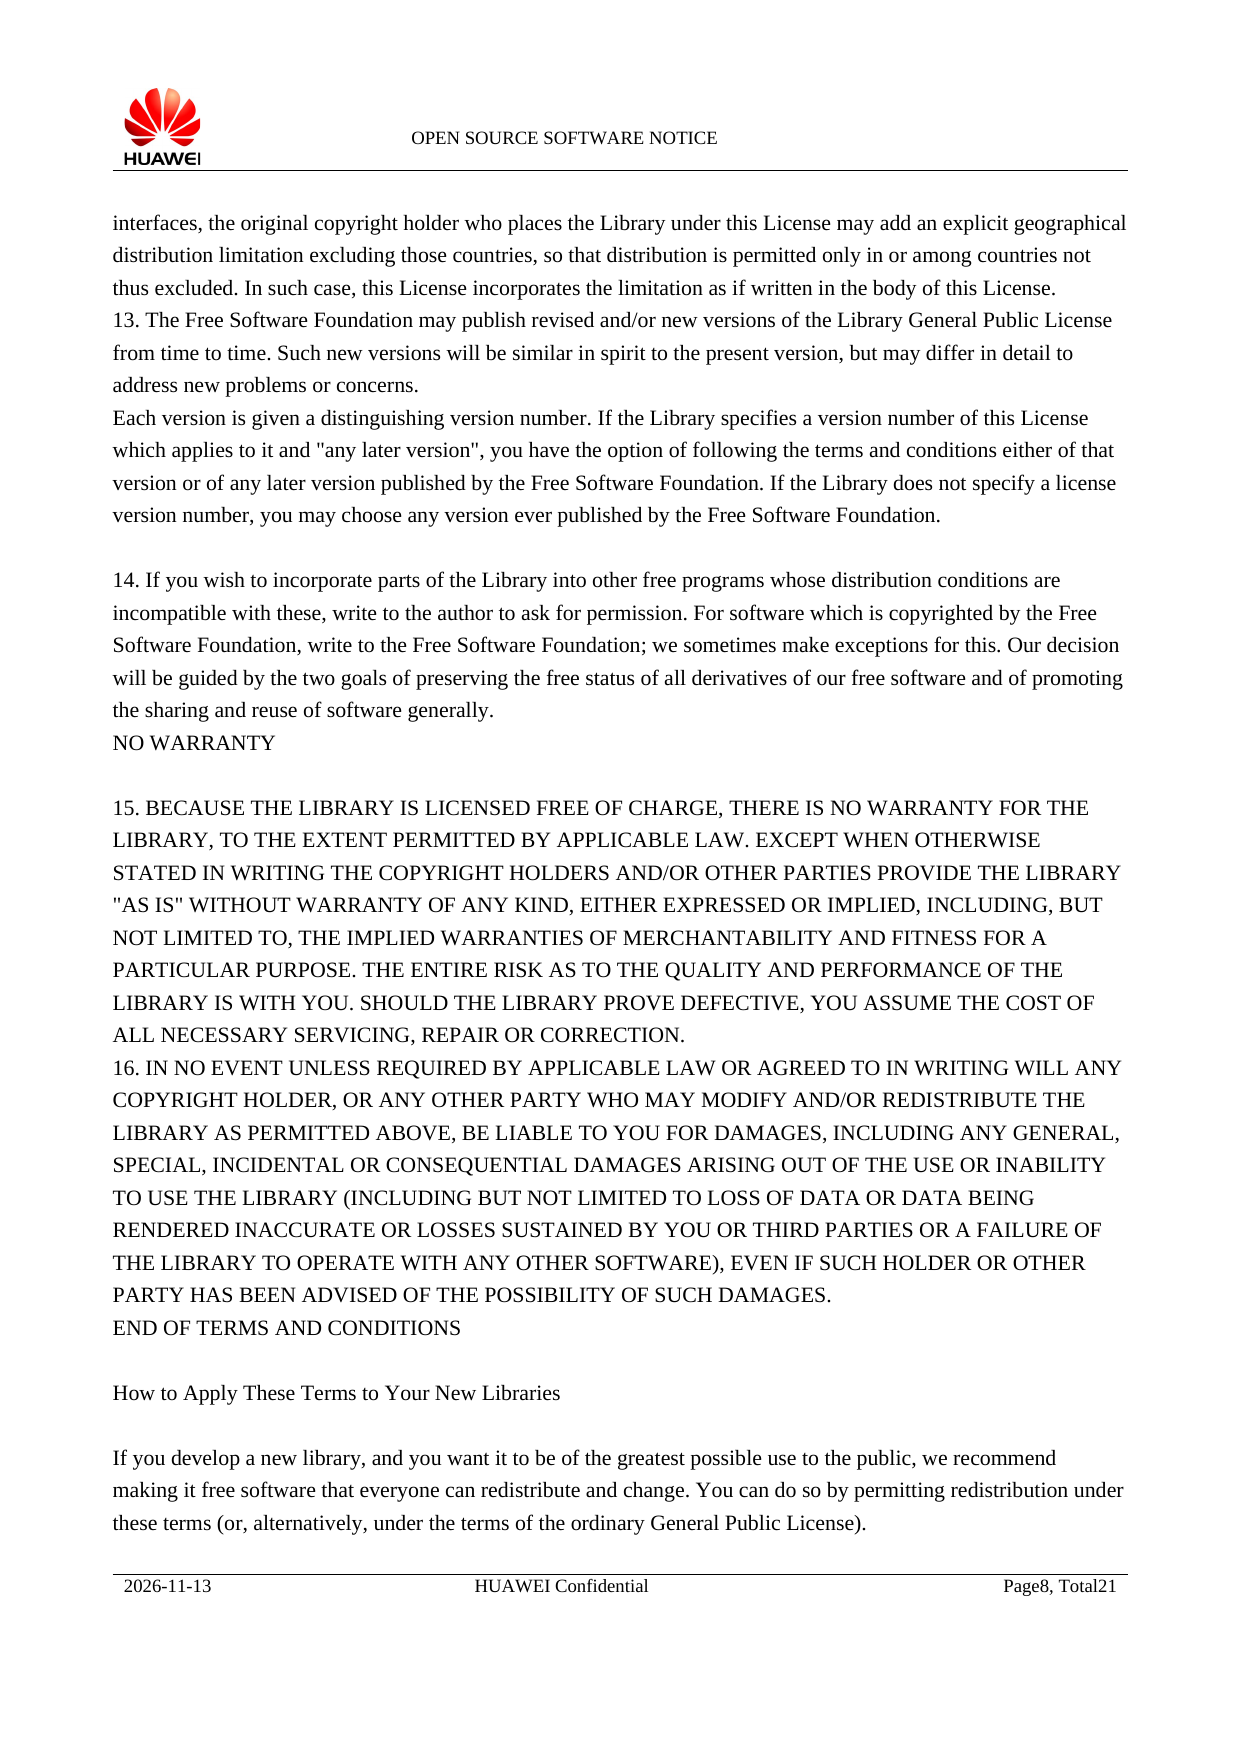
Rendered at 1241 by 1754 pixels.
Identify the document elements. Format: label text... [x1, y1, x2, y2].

text END OF TERMS AND CONDITIONS [112, 1311, 1128, 1344]
text 13. The Free Software Foundation may publish revised and/or new versions of the Library General Public License from time to time. Such new versions will be similar in spirit to the present version, but may differ in detail to address new problems or concerns. [112, 304, 1128, 401]
text 16. IN NO EVENT UNLESS REQUIRED BY APPLICABLE LAW OR AGREED TO IN WRITING WILL ANY COPYRIGHT HOLDER, OR ANY OTHER PARTY WHO MAY MODIFY AND/OR REDISTRIBUTE THE LIBRARY AS PERMITTED ABOVE, BE LIABLE TO YOU FOR DAMAGES, INCLUDING ANY GENERAL, SPECIAL, INCIDENTAL OR CONSEQUENTIAL DAMAGES ARISING OUT OF THE USE OR INABILITY TO USE THE LIBRARY (INCLUDING BUT NOT LIMITED TO LOSS OF DATA OR DATA BEING RENDERED INACCURATE OR LOSSES SUSTAINED BY YOU OR THIRD PARTIES OR A FAILURE OF THE LIBRARY TO OPERATE WITH ANY OTHER SOFTWARE), EVEN IF SUCH HOLDER OR OTHER PARTY HAS BEEN ADVISED OF THE POSSIBILITY OF SUCH DAMAGES. [112, 1051, 1128, 1311]
picture [124, 88, 201, 165]
text If you develop a new library, and you want it to be of the greatest possible use to the public, we recommend making it free software that everyone can redistribute and change. You can do so by permitting redistribution under these terms (or, alternatively, under the terms of the ordinary General Public License). [112, 1441, 1128, 1539]
text How to Apply These Terms to Your New Libraries [112, 1376, 1128, 1409]
text NO WARRANTY [112, 726, 1128, 759]
text Each version is given a distinguishing version number. If the Library specifies a version number of this License which applies to it and "any later version", you have the option of following the terms and conditions either of that version or of any later version published by the Free Software Foundation. If the Library does not specify a license version number, you may choose any version ever published by the Free Software Foundation. [112, 401, 1128, 531]
text 14. If you wish to incorporate parts of the Library into other free programs whose distribution conditions are incompatible with these, write to the author to ask for permission. For software which is copyrighted by the Free Software Foundation, write to the Free Software Foundation; we sometimes make exceptions for this. Our decision will be guided by the two goals of preserving the free status of all derivatives of our free software and of promoting the sharing and reuse of software generally. [112, 564, 1128, 726]
text 15. BECAUSE THE LIBRARY IS LICENSED FREE OF CHARGE, THERE IS NO WARRANTY FOR THE LIBRARY, TO THE EXTENT PERMITTED BY APPLICABLE LAW. EXCEPT WHEN OTHERWISE STATED IN WRITING THE COPYRIGHT HOLDERS AND/OR OTHER PARTIES PROVIDE THE LIBRARY "AS IS" WITHOUT WARRANTY OF ANY KIND, EITHER EXPRESSED OR IMPLIED, INCLUDING, BUT NOT LIMITED TO, THE IMPLIED WARRANTIES OF MERCHANTABILITY AND FITNESS FOR A PARTICULAR PURPOSE. THE ENTIRE RISK AS TO THE QUALITY AND PERFORMANCE OF THE LIBRARY IS WITH YOU. SHOULD THE LIBRARY PROVE DEFECTIVE, YOU ASSUME THE COST OF ALL NECESSARY SERVICING, REPAIR OR CORRECTION. [112, 791, 1128, 1051]
